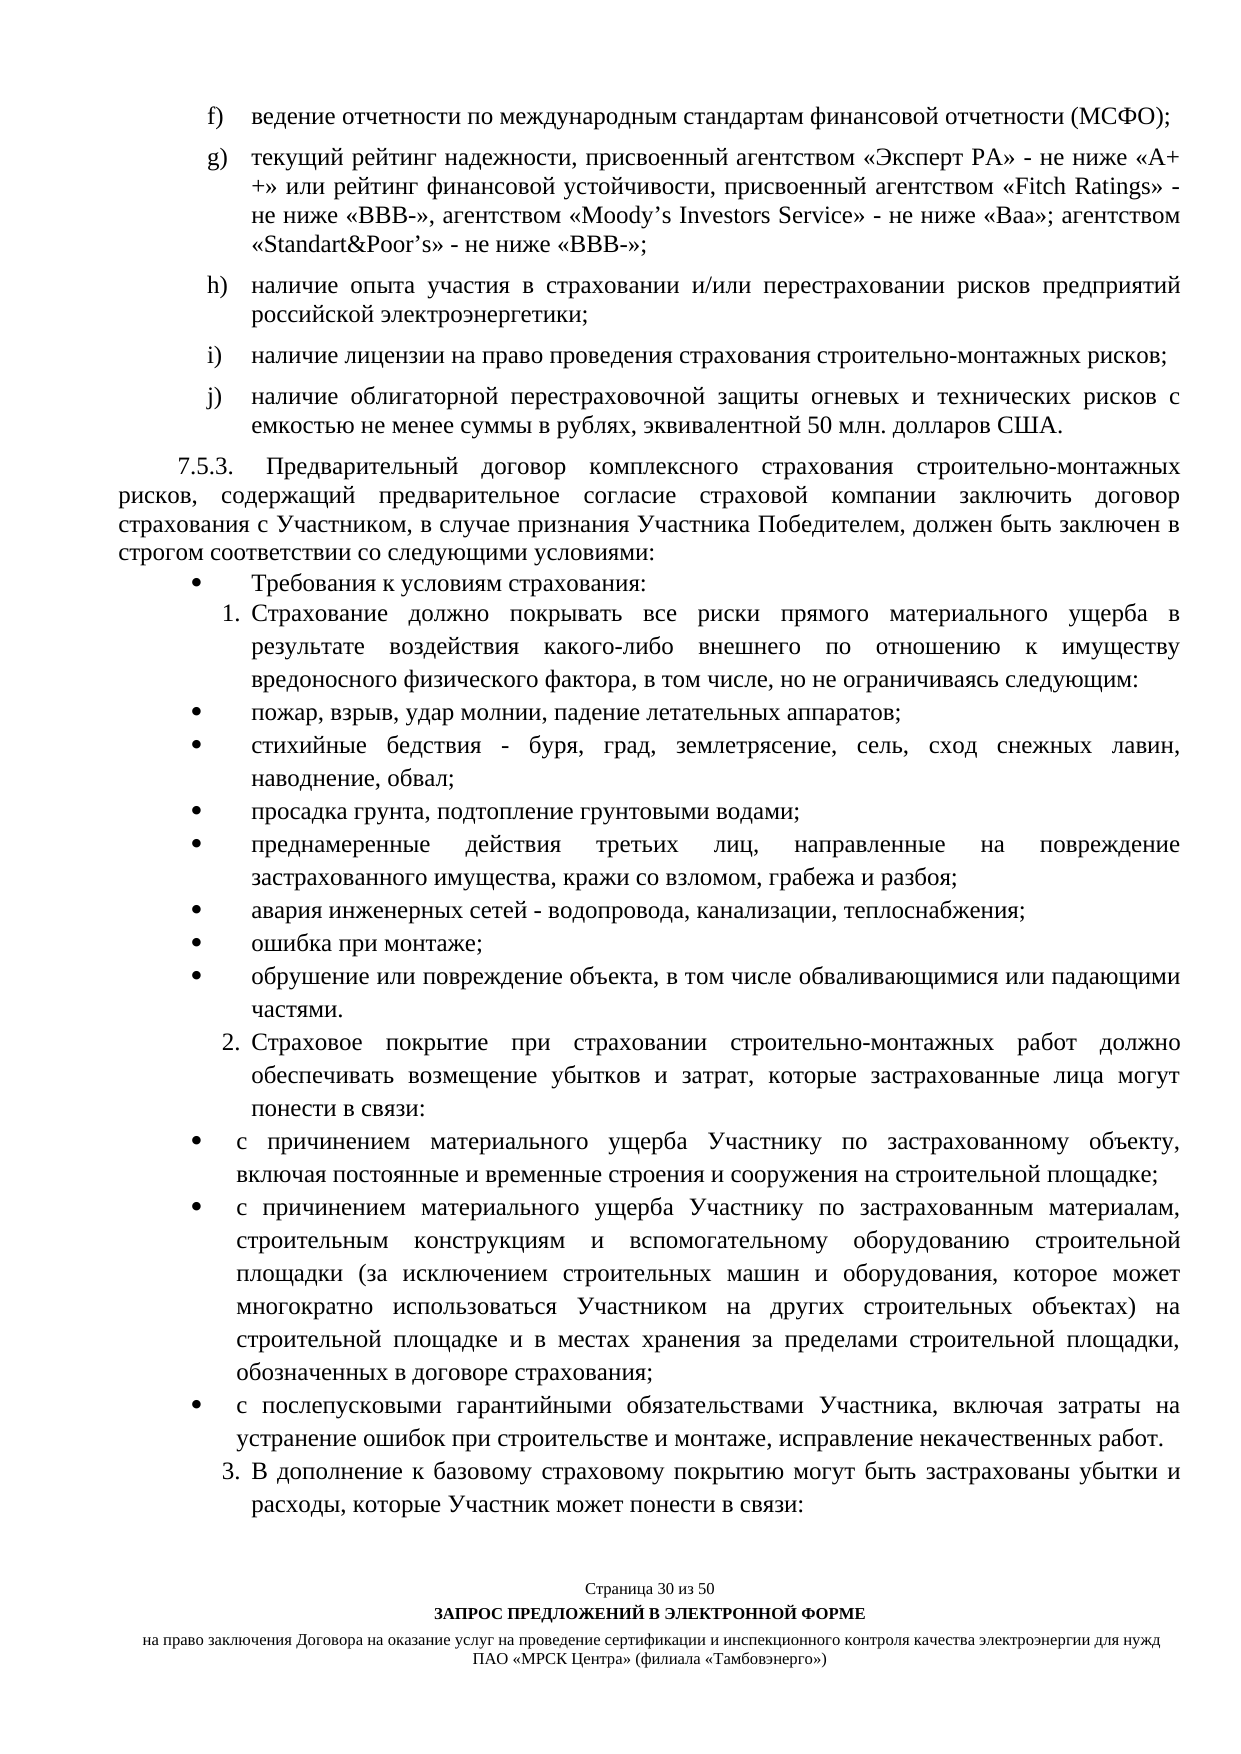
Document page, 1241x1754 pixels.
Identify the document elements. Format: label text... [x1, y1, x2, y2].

list с причинением материального ущерба Участнику по застрахованным материалам, строительным конструкциям и вспомогательному оборудованию строительной площадки (за исключением строительных машин и оборудования, которое может многократно использоваться Участником на других строительных объектах) на строительной площадке и в местах хранения за пределами строительной площадки, обозначенных в договоре страхования; [192, 1192, 1181, 1386]
list наличие облигаторной перестраховочной защиты огневых и технических рисков с емкостью не менее суммы в рублях, эквивалентной 50 млн. долларов США. [207, 381, 1181, 439]
list с причинением материального ущерба Участнику по застрахованному объекту, включая постоянные и временные строения и сооружения на строительной площадке; [192, 1126, 1181, 1188]
list текущий рейтинг надежности, присвоенный агентством «Эксперт РА» - не ниже «А++» или рейтинг финансовой устойчивости, присвоенный агентством «Fitch Ratings» - не ниже «BBB-», агентством «Moody’s Investors Service» - не ниже «Baa»; агентством «Standart&Poor’s» - не ниже «BBB-»; [207, 142, 1181, 257]
list наличие лицензии на право проведения страхования строительно-монтажных рисков; [207, 340, 1181, 369]
list ведение отчетности по международным стандартам финансовой отчетности (МСФО); [207, 101, 1181, 130]
list авария инженерных сетей - водопровода, канализации, теплоснабжения; [192, 895, 1181, 924]
list Страховое покрытие при страховании строительно-монтажных работ должно обеспечивать возмещение убытков и затрат, которые застрахованные лица могут понести в связи: [222, 1027, 1181, 1122]
list стихийные бедствия - буря, град, землетрясение, сель, сход снежных лавин, наводнение, обвал; [192, 730, 1181, 792]
list обрушение или повреждение объекта, в том числе обваливающимися или падающими частями. [192, 961, 1181, 1023]
list просадка грунта, подтопление грунтовыми водами; [192, 796, 1181, 825]
list В дополнение к базовому страховому покрытию могут быть застрахованы убытки и расходы, которые Участник может понести в связи: [222, 1456, 1181, 1518]
subtitle Предварительный договор комплексного страхования строительно-монтажных рисков, содержащий предварительное согласие страховой компании заключить договор страхования с Участником, в случае признания Участника Победителем, должен быть заключен в строгом соответствии со следующими условиями: [118, 451, 1181, 566]
list с послепусковыми гарантийными обязательствами Участника, включая затраты на устранение ошибок при строительстве и монтаже, исправление некачественных работ. [192, 1390, 1181, 1452]
list Требования к условиям страхования: [192, 568, 1181, 596]
list наличие опыта участия в страховании и/или перестраховании рисков предприятий российской электроэнергетики; [207, 270, 1181, 327]
list преднамеренные действия третьих лиц, направленные на повреждение застрахованного имущества, кражи со взломом, грабежа и разбоя; [192, 829, 1181, 891]
list пожар, взрыв, удар молнии, падение летательных аппаратов; [192, 697, 1181, 726]
list ошибка при монтаже; [192, 928, 1181, 957]
list Страхование должно покрывать все риски прямого материального ущерба в результате воздействия какого-либо внешнего по отношению к имуществу вредоносного физического фактора, в том числе, но не ограничиваясь следующим: [222, 598, 1181, 693]
